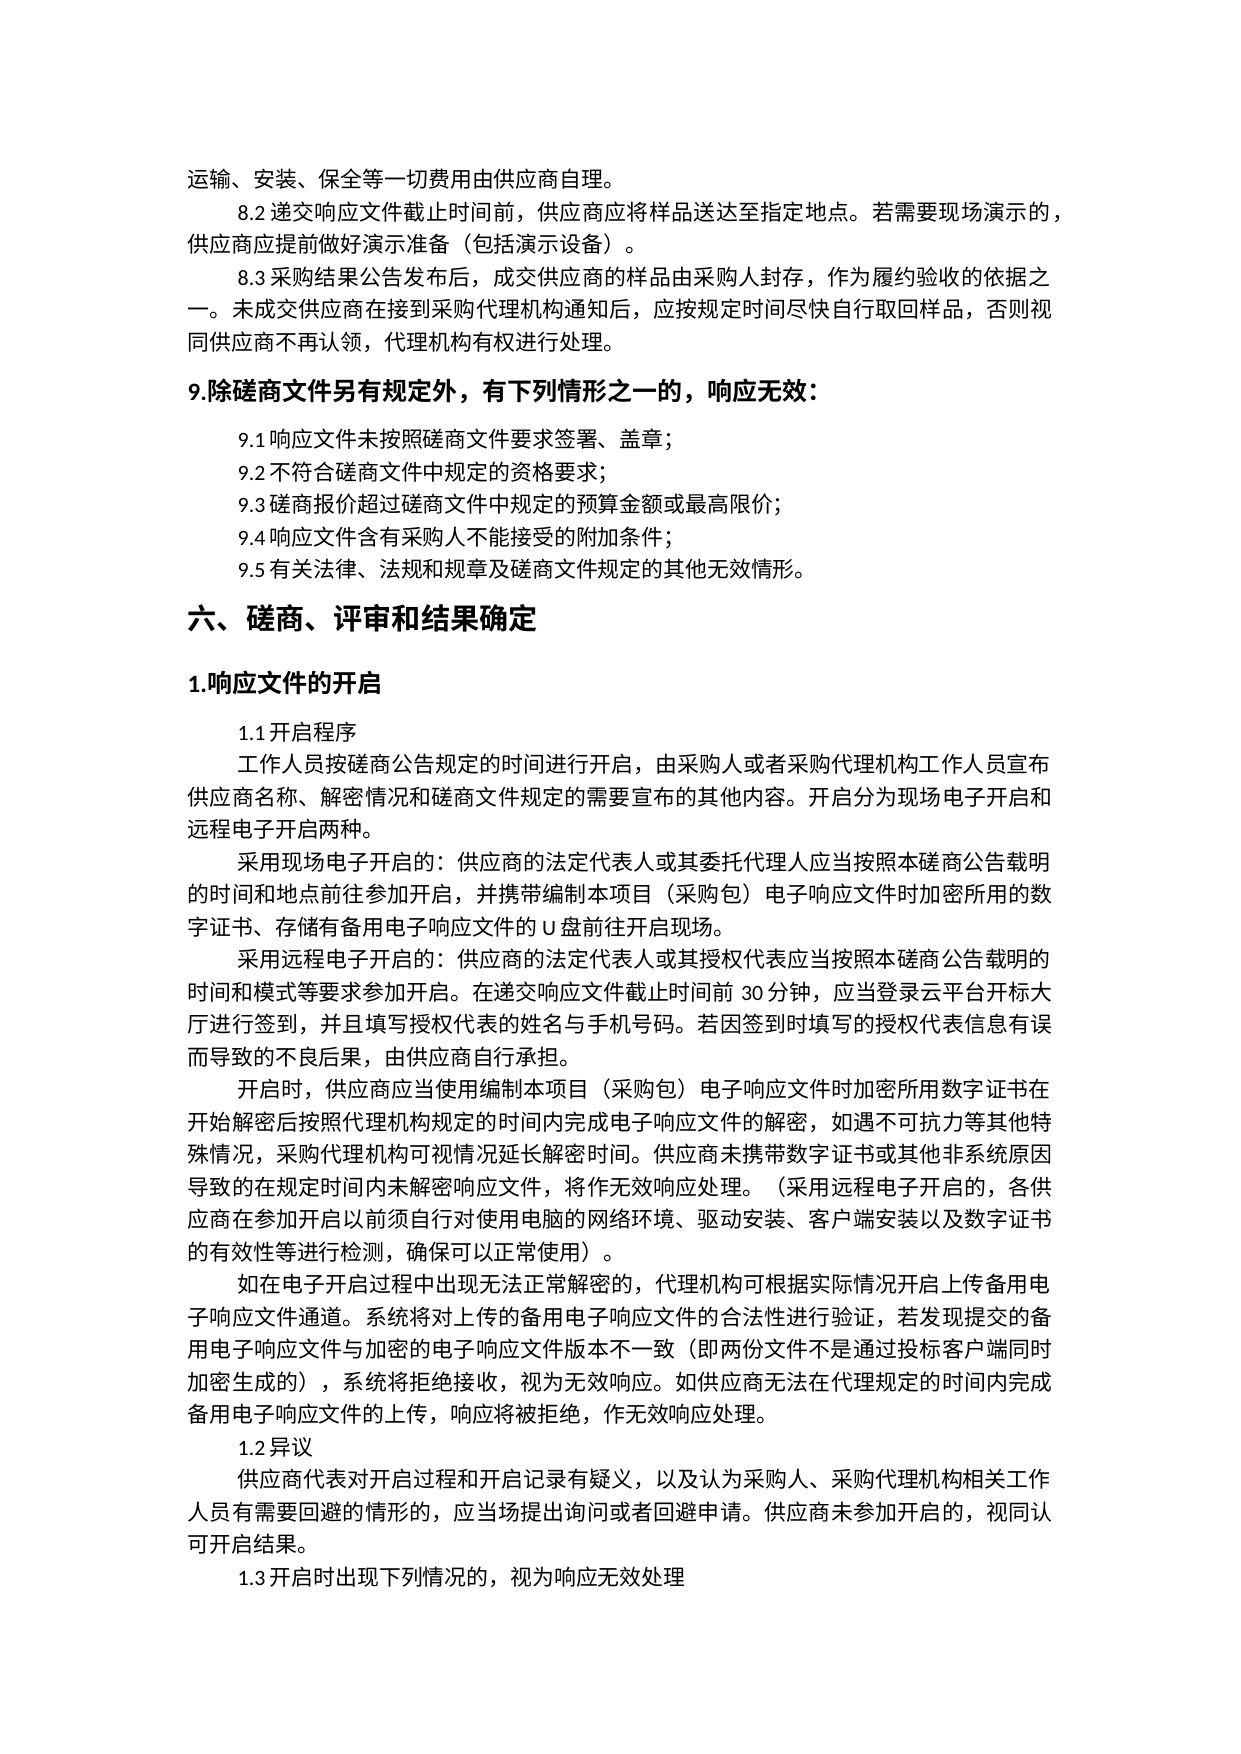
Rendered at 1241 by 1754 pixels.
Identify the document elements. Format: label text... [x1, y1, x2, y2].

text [187, 162, 1053, 194]
text 供应商代表对开启过程和开启记录有疑义，以及认为采购人、采购代理机构相关工作人员有需要回避的情形的，应当场提出询问或者回避申请。供应商未参加开启的，视同认可开启结果。 [187, 1462, 1053, 1559]
text 采用现场电子开启的：供应商的法定代表人或其委托代理人应当按照本磋商公告载明的时间和地点前往参加开启，并携带编制本项目（采购包）电子响应文件时加密所用的数字证书、存储有备用电子响应文件的U盘前往开启现场。 [187, 844, 1053, 942]
text 1.2异议 [187, 1429, 1053, 1462]
text 1.响应文件的开启 [187, 649, 1053, 714]
text 8.2递交响应文件截止时间前，供应商应将样品送达至指定地点。若需要现场演示的，供应商应提前做好演示准备（包括演示设备）。 [187, 194, 1053, 259]
text 9.5有关法律、法规和规章及磋商文件规定的其他无效情形。 [187, 552, 1053, 584]
text 工作人员按磋商公告规定的时间进行开启，由采购人或者采购代理机构工作人员宣布供应商名称、解密情况和磋商文件规定的需要宣布的其他内容。开启分为现场电子开启和远程电子开启两种。 [187, 747, 1053, 844]
text 1.3开启时出现下列情况的，视为响应无效处理 [187, 1559, 1053, 1592]
text 9.2不符合磋商文件中规定的资格要求； [187, 454, 1053, 487]
text 如在电子开启过程中出现无法正常解密的，代理机构可根据实际情况开启上传备用电子响应文件通道。系统将对上传的备用电子响应文件的合法性进行验证，若发现提交的备用电子响应文件与加密的电子响应文件版本不一致（即两份文件不是通过投标客户端同时加密生成的），系统将拒绝接收，视为无效响应。如供应商无法在代理规定的时间内完成备用电子响应文件的上传，响应将被拒绝，作无效响应处理。 [187, 1267, 1053, 1429]
text 9.4响应文件含有采购人不能接受的附加条件； [187, 519, 1053, 552]
text 1.1开启程序 [187, 714, 1053, 747]
text 六、磋商、评审和结果确定 [187, 584, 1053, 649]
text 9.除磋商文件另有规定外，有下列情形之一的，响应无效： [187, 357, 1053, 422]
text 9.1响应文件未按照磋商文件要求签署、盖章； [187, 422, 1053, 454]
text 采用远程电子开启的：供应商的法定代表人或其授权代表应当按照本磋商公告载明的时间和模式等要求参加开启。在递交响应文件截止时间前30分钟，应当登录云平台开标大厅进行签到，并且填写授权代表的姓名与手机号码。若因签到时填写的授权代表信息有误而导致的不良后果，由供应商自行承担。 [187, 942, 1053, 1072]
text 9.3磋商报价超过磋商文件中规定的预算金额或最高限价； [187, 487, 1053, 519]
text 8.3采购结果公告发布后，成交供应商的样品由采购人封存，作为履约验收的依据之一。未成交供应商在接到采购代理机构通知后，应按规定时间尽快自行取回样品，否则视同供应商不再认领，代理机构有权进行处理。 [187, 259, 1053, 357]
text 开启时，供应商应当使用编制本项目（采购包）电子响应文件时加密所用数字证书在开始解密后按照代理机构规定的时间内完成电子响应文件的解密，如遇不可抗力等其他特殊情况，采购代理机构可视情况延长解密时间。供应商未携带数字证书或其他非系统原因导致的在规定时间内未解密响应文件，将作无效响应处理。（采用远程电子开启的，各供应商在参加开启以前须自行对使用电脑的网络环境、驱动安装、客户端安装以及数字证书的有效性等进行检测，确保可以正常使用）。 [187, 1072, 1053, 1267]
